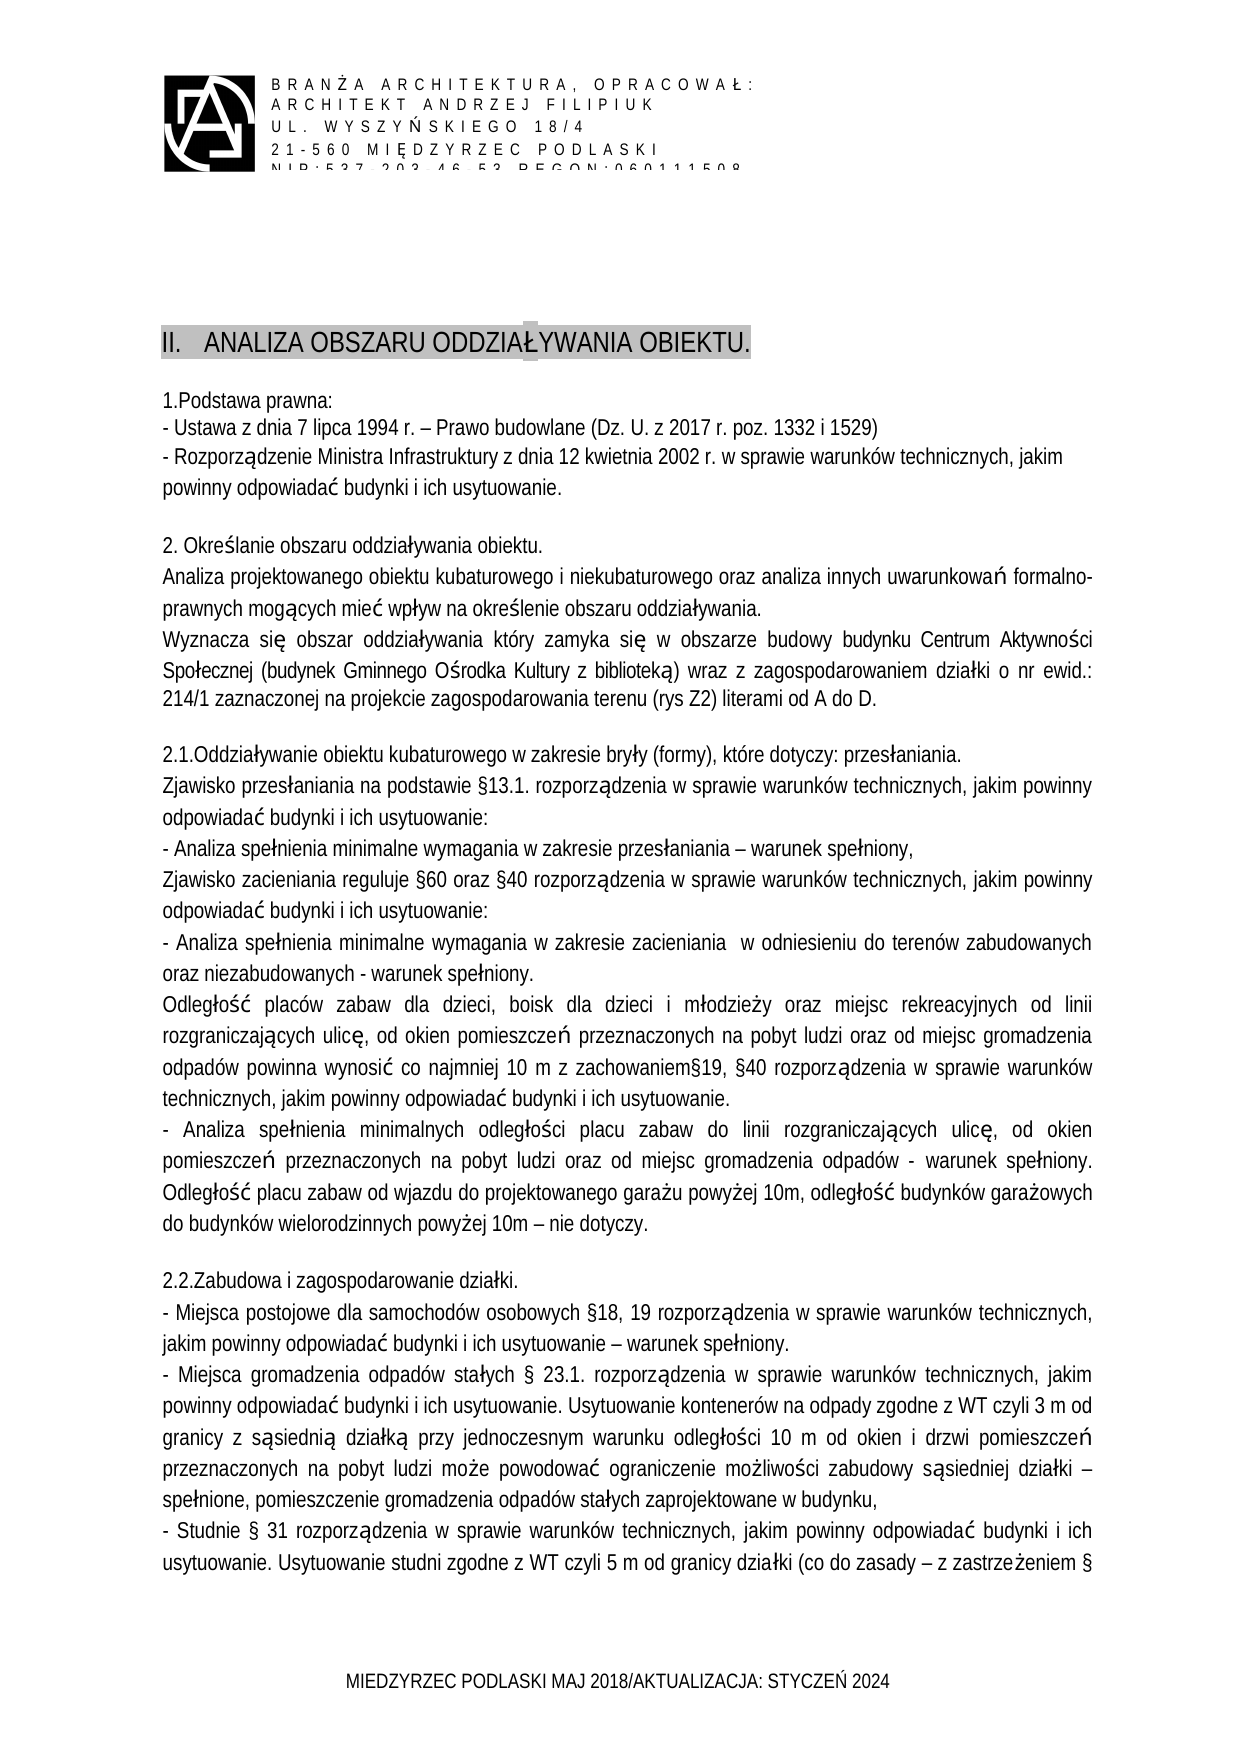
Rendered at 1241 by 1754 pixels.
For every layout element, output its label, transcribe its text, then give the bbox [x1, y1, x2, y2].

text Zjawisko przesłaniania na podstawie §13.1. rozporządzenia w sprawie warunków technicznych, jakim powinny odpowiadać budynki i ich usytuowanie: [162, 769, 1092, 832]
text - Analiza spełnienia minimalne wymagania w zakresie przesłaniania – warunek spełniony, [162, 832, 1092, 863]
text 2.2.Zabudowa i zagospodarowanie działki. [162, 1264, 1092, 1296]
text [162, 1514, 1092, 1577]
text Wyznacza się obszar oddziaływania który zamyka się w obszarze budowy budynku Centrum Aktywności Społecznej (budynek Gminnego Ośrodka Kultury z biblioteką) wraz z zagospodarowaniem działki o nr ewid.: 214/1 zaznaczonej na projekcie zagospodarowania terenu (rys Z2) literami od A do D. [162, 623, 1092, 712]
subtitle - Rozporządzenie Ministra Infrastruktury z dnia 12 kwietnia 2002 r. w sprawie warunków technicznych, jakim powinny odpowiadać budynki i ich usytuowanie. [162, 440, 1092, 503]
text Zjawisko zacieniania reguluje §60 oraz §40 rozporządzenia w sprawie warunków technicznych, jakim powinny odpowiadać budynki i ich usytuowanie: [162, 863, 1092, 925]
text 2.1.Oddziaływanie obiektu kubaturowego w zakresie bryły (formy), które dotyczy: przesłaniania. [162, 738, 1092, 769]
subtitle - Ustawa z dnia 7 lipca 1994 r. – Prawo budowlane (Dz. U. z 2017 r. poz. 1332 i 1529) [162, 414, 1092, 440]
text - Miejsca gromadzenia odpadów stałych § 23.1. rozporządzenia w sprawie warunków technicznych, jakim powinny odpowiadać budynki i ich usytuowanie. Usytuowanie kontenerów na odpady zgodne z WT czyli 3 m od granicy z sąsiednią działką przy jednoczesnym warunku odległości 10 m od okien i drzwi pomieszczeń przeznaczonych na pobyt ludzi może powodować ograniczenie możliwości zabudowy sąsiedniej działki – spełnione, pomieszczenie gromadzenia odpadów stałych zaprojektowane w budynku, [162, 1358, 1092, 1514]
text - Analiza spełnienia minimalne wymagania w zakresie zacieniania w odniesieniu do terenów zabudowanych oraz niezabudowanych - warunek spełniony. [162, 925, 1092, 988]
subtitle 2. Określanie obszaru oddziaływania obiektu. [162, 529, 1092, 560]
subtitle 1.Podstawa prawna: [162, 387, 1092, 414]
list ANALIZA OBSZARU ODDZIAŁYWANIA OBIEKTU. [538, 321, 1092, 361]
text - Analiza spełnienia minimalnych odległości placu zabaw do linii rozgraniczających ulicę, od okien pomieszczeń przeznaczonych na pobyt ludzi oraz od miejsc gromadzenia odpadów - warunek spełniony. Odległość placu zabaw od wjazdu do projektowanego garażu powyżej 10m, odległość budynków garażowych do budynków wielorodzinnych powyżej 10m – nie dotyczy. [162, 1113, 1092, 1238]
text Odległość placów zabaw dla dzieci, boisk dla dzieci i młodzieży oraz miejsc rekreacyjnych od linii rozgraniczających ulicę, od okien pomieszczeń przeznaczonych na pobyt ludzi oraz od miejsc gromadzenia odpadów powinna wynosić co najmniej 10 m z zachowaniem§19, §40 rozporządzenia w sprawie warunków technicznych, jakim powinny odpowiadać budynki i ich usytuowanie. [162, 988, 1092, 1113]
text Analiza projektowanego obiektu kubaturowego i niekubaturowego oraz analiza innych uwarunkowań formalno-prawnych mogących mieć wpływ na określenie obszaru oddziaływania. [162, 560, 1092, 623]
text - Miejsca postojowe dla samochodów osobowych §18, 19 rozporządzenia w sprawie warunków technicznych, jakim powinny odpowiadać budynki i ich usytuowanie – warunek spełniony. [162, 1296, 1092, 1358]
